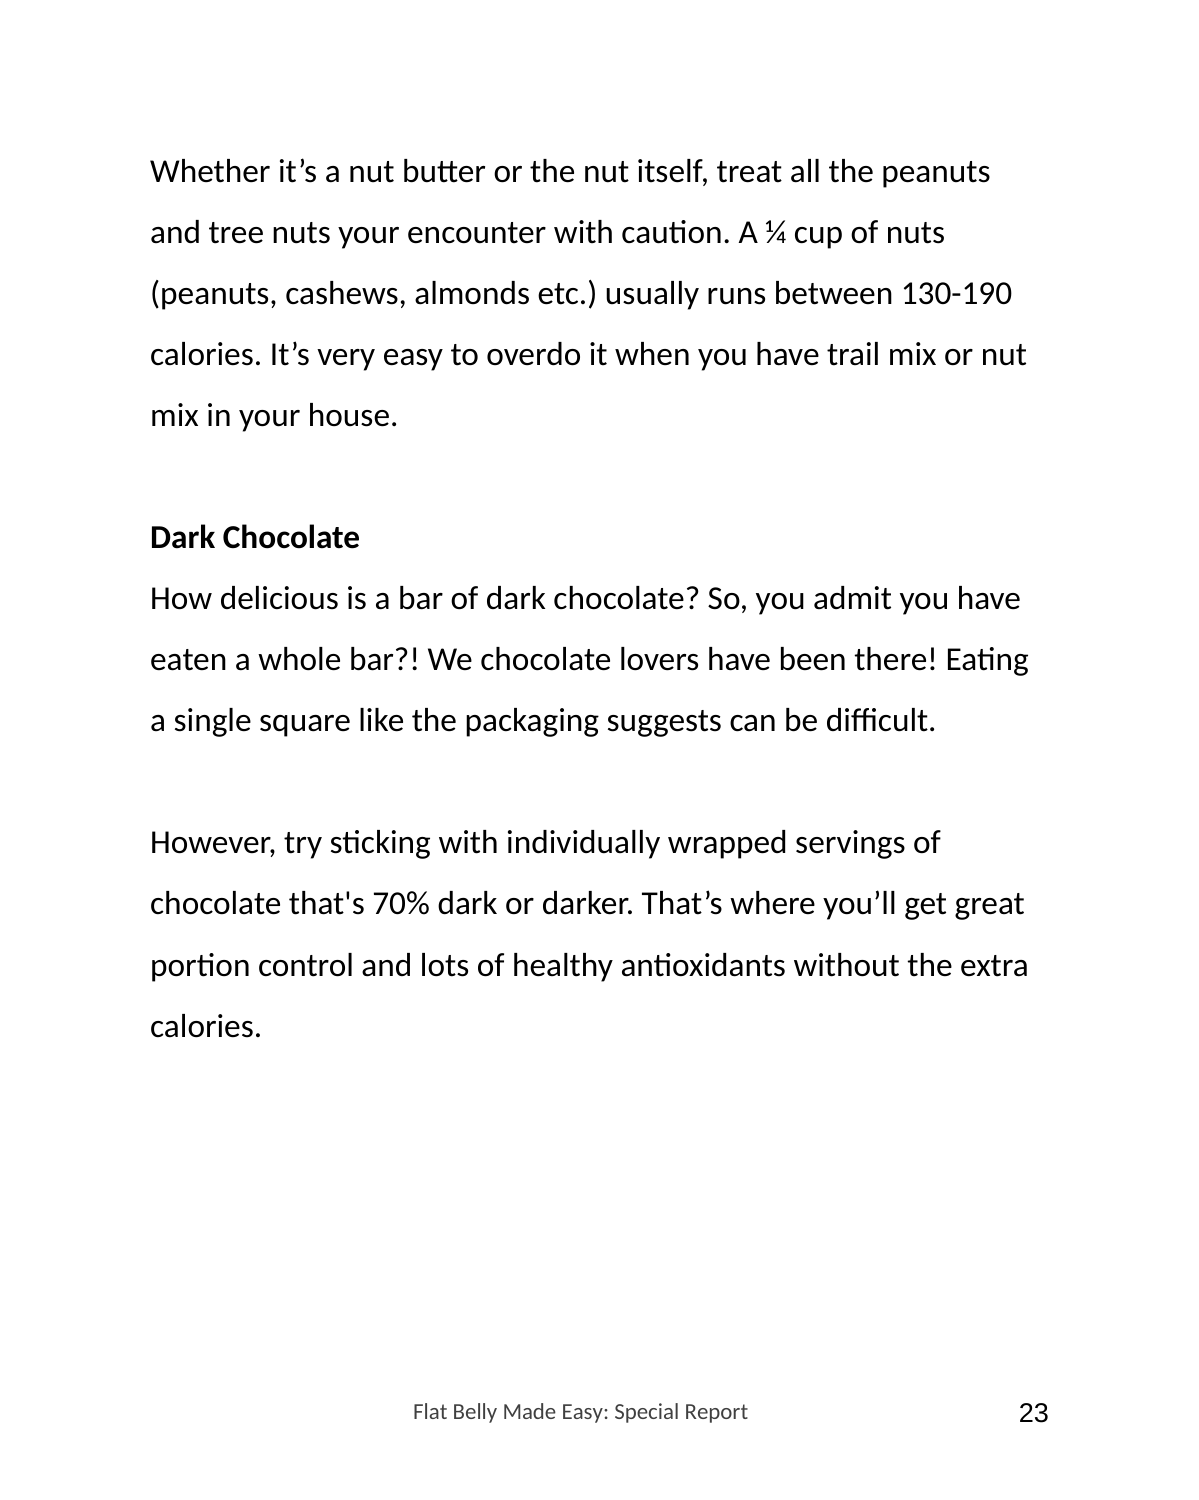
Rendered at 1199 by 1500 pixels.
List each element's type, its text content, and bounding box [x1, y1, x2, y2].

text How delicious is a bar of dark chocolate? So, you admit you have eaten a whole bar?! We chocolate lovers have been there! Eating a single square like the packaging suggests can be difficult. [150, 577, 1049, 740]
text Dark Chocolate [150, 516, 1049, 557]
text However, try sticking with individually wrapped servings of chocolate that's 70% dark or darker. That’s where you’ll get great portion control and lots of healthy antioxidants without the extra calories. [150, 821, 1049, 1045]
text Whether it’s a nut butter or the nut itself, treat all the peanuts and tree nuts your encounter with caution. A ¼ cup of nuts (peanuts, cashews, almonds etc.) usually runs between 130-190 calories. It’s very easy to overdo it when you have trail mix or nut mix in your house. [150, 150, 1049, 435]
